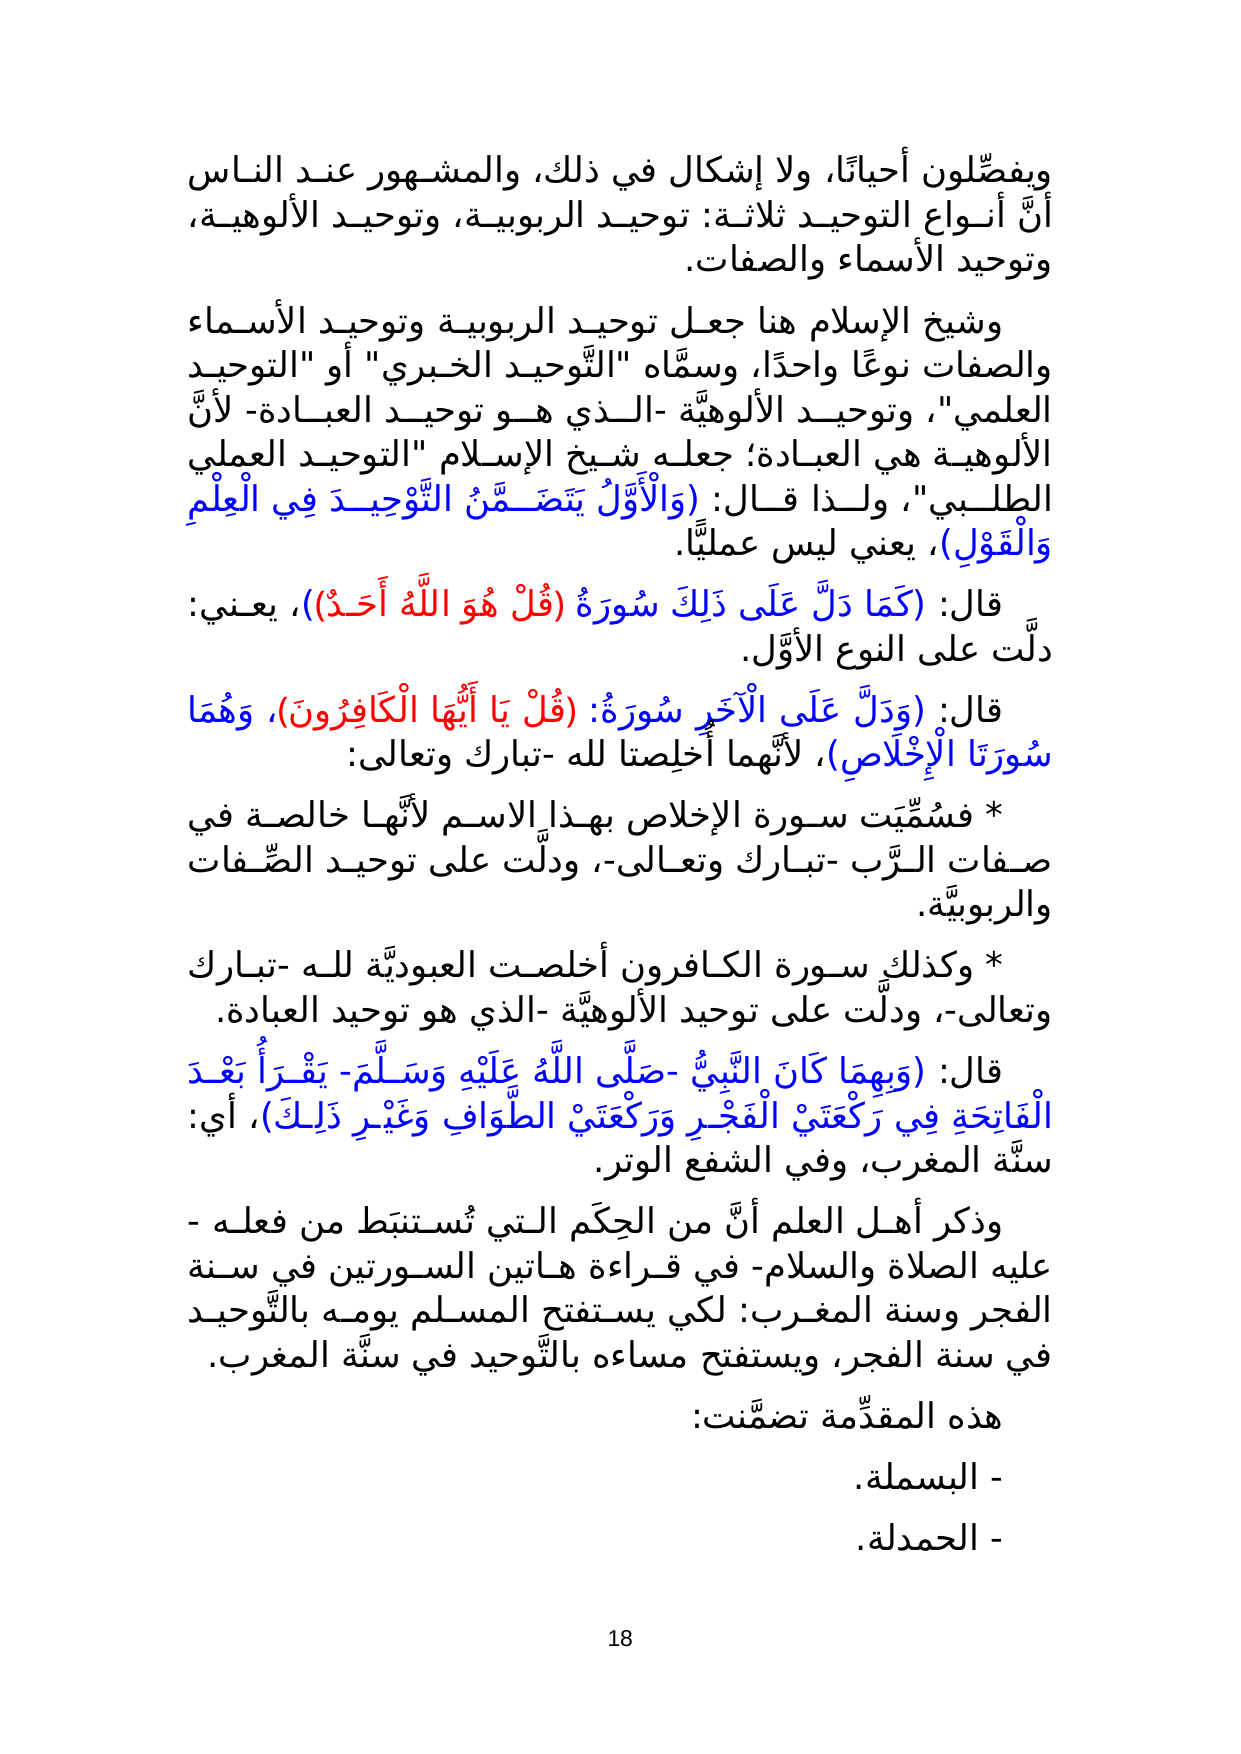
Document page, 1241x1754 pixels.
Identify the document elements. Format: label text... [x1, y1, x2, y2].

text - البسملة. [187, 1456, 1053, 1498]
text وشيخ الإسلام هنا جعل توحيد الربوبية وتوحيد الأسماء والصفات نوعًا واحدًا، وسمَّاه "التَّوحيد الخبري" أو "التوحيد العلمي"، وتوحيد الألوهيَّة -الذي هو توحيد العبادة- لأنَّ الألوهية هي العبادة؛ جعله شيخ الإسلام "التوحيد العملي الطلبي"، ولذا قال: (وَالْأَوَّلُ يَتَضَمَّنُ التَّوْحِيدَ فِي الْعِلْمِ وَالْقَوْلِ)، يعني ليس عمليًّا. [187, 300, 1053, 564]
text هذه المقدِّمة تضمَّنت: [187, 1395, 1053, 1437]
text وذكر أهل العلم أنَّ من الحِكَم التي تُستنبَط من فعله -عليه الصلاة والسلام- في قراءة هاتين السورتين في سنة الفجر وسنة المغرب: لكي يستفتح المسلم يومه بالتَّوحيد في سنة الفجر، ويستفتح مساءه بالتَّوحيد في سنَّة المغرب. [187, 1201, 1053, 1375]
text قال: (وَبِهِمَا كَانَ النَّبِيُّ -صَلَّى اللَّهُ عَلَيْهِ وَسَلَّمَ- يَقْرَأُ بَعْدَ الْفَاتِحَةِ فِي رَكْعَتَيْ الْفَجْرِ وَرَكْعَتَيْ الطَّوَافِ وَغَيْرِ ذَلِكَ)، أي: سنَّة المغرب، وفي الشفع الوتر. [187, 1051, 1053, 1181]
text - الحمدلة. [187, 1518, 1053, 1559]
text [187, 150, 1053, 280]
text قال: (وَدَلَّ عَلَى الْآخَرِ سُورَةُ: ﴿قُلْ يَا أَيُّهَا الْكَافِرُونَ﴾، وَهُمَا سُورَتَا الْإِخْلَاصِ)، لأنَّهما أُخلِصتا لله -تبارك وتعالى: [187, 689, 1053, 775]
text * وكذلك سورة الكافرون أخلصت العبوديَّة لله -تبارك وتعالى-، ودلَّت على توحيد الألوهيَّة -الذي هو توحيد العبادة. [187, 945, 1053, 1031]
text قال: (كَمَا دَلَّ عَلَى ذَلِكَ سُورَةُ ﴿قُلْ هُوَ اللَّهُ أَحَدٌ﴾)، يعني: دلَّت على النوع الأوَّل. [187, 584, 1053, 669]
text * فسُمِّيَت سورة الإخلاص بهذا الاسم لأنَّها خالصة في صفات الرَّب -تبارك وتعالى-، ودلَّت على توحيد الصِّفات والربوبيَّة. [187, 795, 1053, 925]
